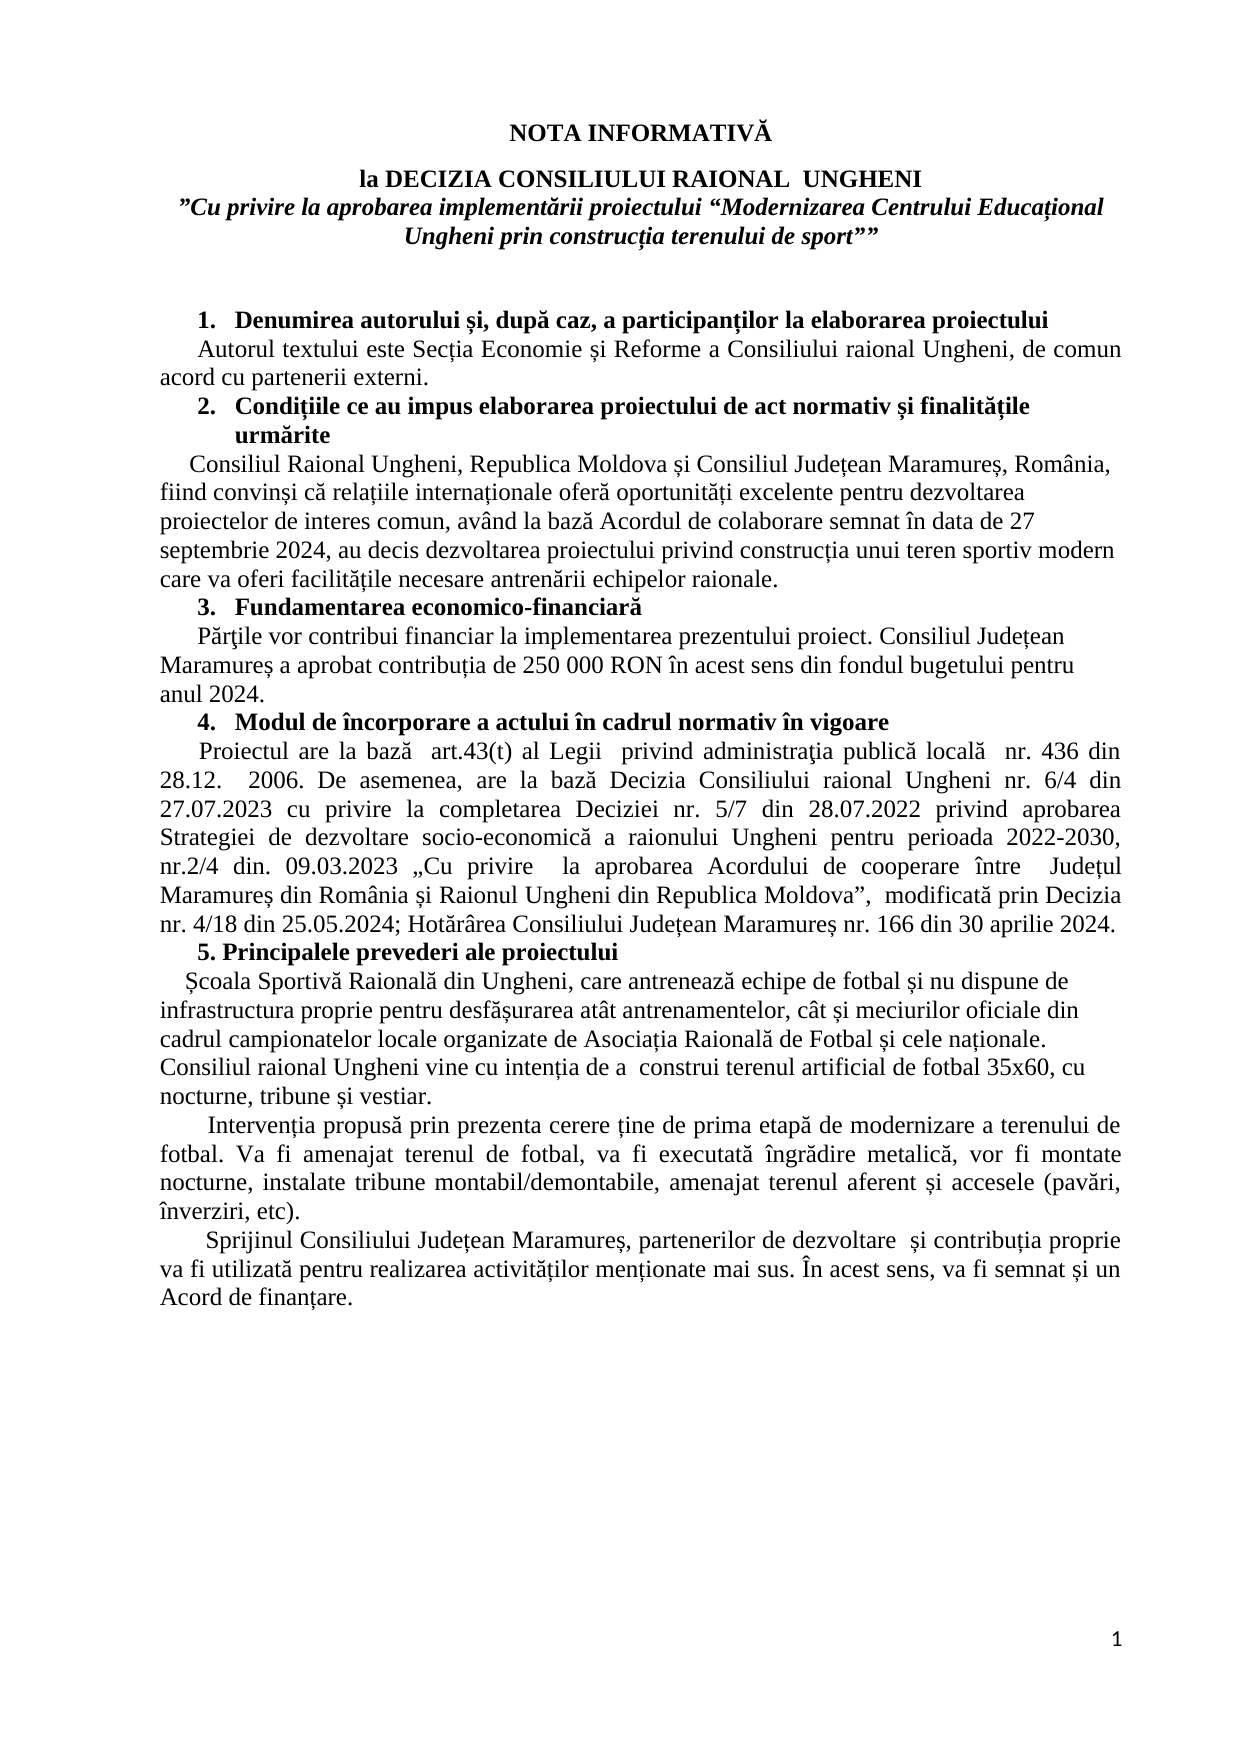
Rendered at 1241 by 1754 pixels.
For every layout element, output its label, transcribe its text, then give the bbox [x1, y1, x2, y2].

list Modul de încorporare a actului în cadrul normativ în vigoare [197, 707, 1122, 736]
text Autorul textului este Secția Economie și Reforme a Consiliului raional Ungheni, de comun acord cu partenerii externi. [159, 334, 1122, 391]
text Școala Sportivă Raională din Ungheni, care antrenează echipe de fotbal și nu dispune de infrastructura proprie pentru desfășurarea atât antrenamentelor, cât și meciurilor oficiale din cadrul campionatelor locale organizate de Asociația Raională de Fotbal și cele naționale. [159, 966, 1122, 1052]
list Fundamentarea economico-financiară [197, 592, 1122, 621]
text Consiliul Raional Ungheni, Republica Moldova și Consiliul Județean Maramureș, România, fiind convinși că relațiile internaționale oferă oportunități excelente pentru dezvoltarea proiectelor de interes comun, având la bază Acordul de colaborare semnat în data de 27 septembrie 2024, au decis dezvoltarea proiectului privind construcția unui teren sportiv modern care va oferi facilitățile necesare antrenării echipelor raionale. [159, 449, 1122, 592]
text la DECIZIA CONSILIULUI RAIONAL UNGHENI [159, 164, 1122, 192]
list Sprijinul Consiliului Județean Maramureș, partenerilor de dezvoltare și contribuția proprie va fi utilizată pentru realizarea activităților menționate mai sus. În acest sens, va fi semnat și un Acord de finanțare. [159, 1225, 1122, 1311]
text 5. Principalele prevederi ale proiectului [159, 937, 1122, 966]
text Intervenția propusă prin prezenta cerere ține de prima etapă de modernizare a terenului de fotbal. Va fi amenajat terenul de fotbal, va fi executată îngrădire metalică, vor fi montate nocturne, instalate tribune montabil/demontabile, amenajat terenul aferent și accesele (pavări, înverziri, etc). [159, 1110, 1122, 1225]
text Consiliul raional Ungheni vine cu intenția de a construi terenul artificial de fotbal 35x60, cu nocturne, tribune și vestiar. [159, 1052, 1122, 1110]
list Denumirea autorului și, după caz, a participanților la elaborarea proiectului [197, 305, 1122, 334]
text NOTA INFORMATIVĂ [159, 118, 1122, 147]
text Proiectul are la bază art.43(t) al Legii privind administraţia publică locală nr. 436 din 28.12. 2006. De asemenea, are la bază Decizia Consiliului raional Ungheni nr. 6/4 din 27.07.2023 cu privire la completarea Deciziei nr. 5/7 din 28.07.2022 privind aprobarea Strategiei de dezvoltare socio-economică a raionului Ungheni pentru perioada 2022-2030, nr.2/4 din. 09.03.2023 „Cu privire la aprobarea Acordului de cooperare între Județul Maramureș din România și Raionul Ungheni din Republica Moldova”, modificată prin Decizia nr. 4/18 din 25.05.2024; Hotărârea Consiliului Județean Maramureș nr. 166 din 30 aprilie 2024. [159, 736, 1122, 937]
text ”Cu privire la aprobarea implementării proiectului “Modernizarea Centrului Educațional Ungheni prin construcția terenului de sport”” [159, 192, 1122, 250]
list Condițiile ce au impus elaborarea proiectului de act normativ și finalitățile urmărite [197, 391, 1122, 449]
text Părţile vor contribui financiar la implementarea prezentului proiect. Consiliul Județean Maramureș a aprobat contribuția de 250 000 RON în acest sens din fondul bugetului pentru anul 2024. [159, 621, 1122, 707]
